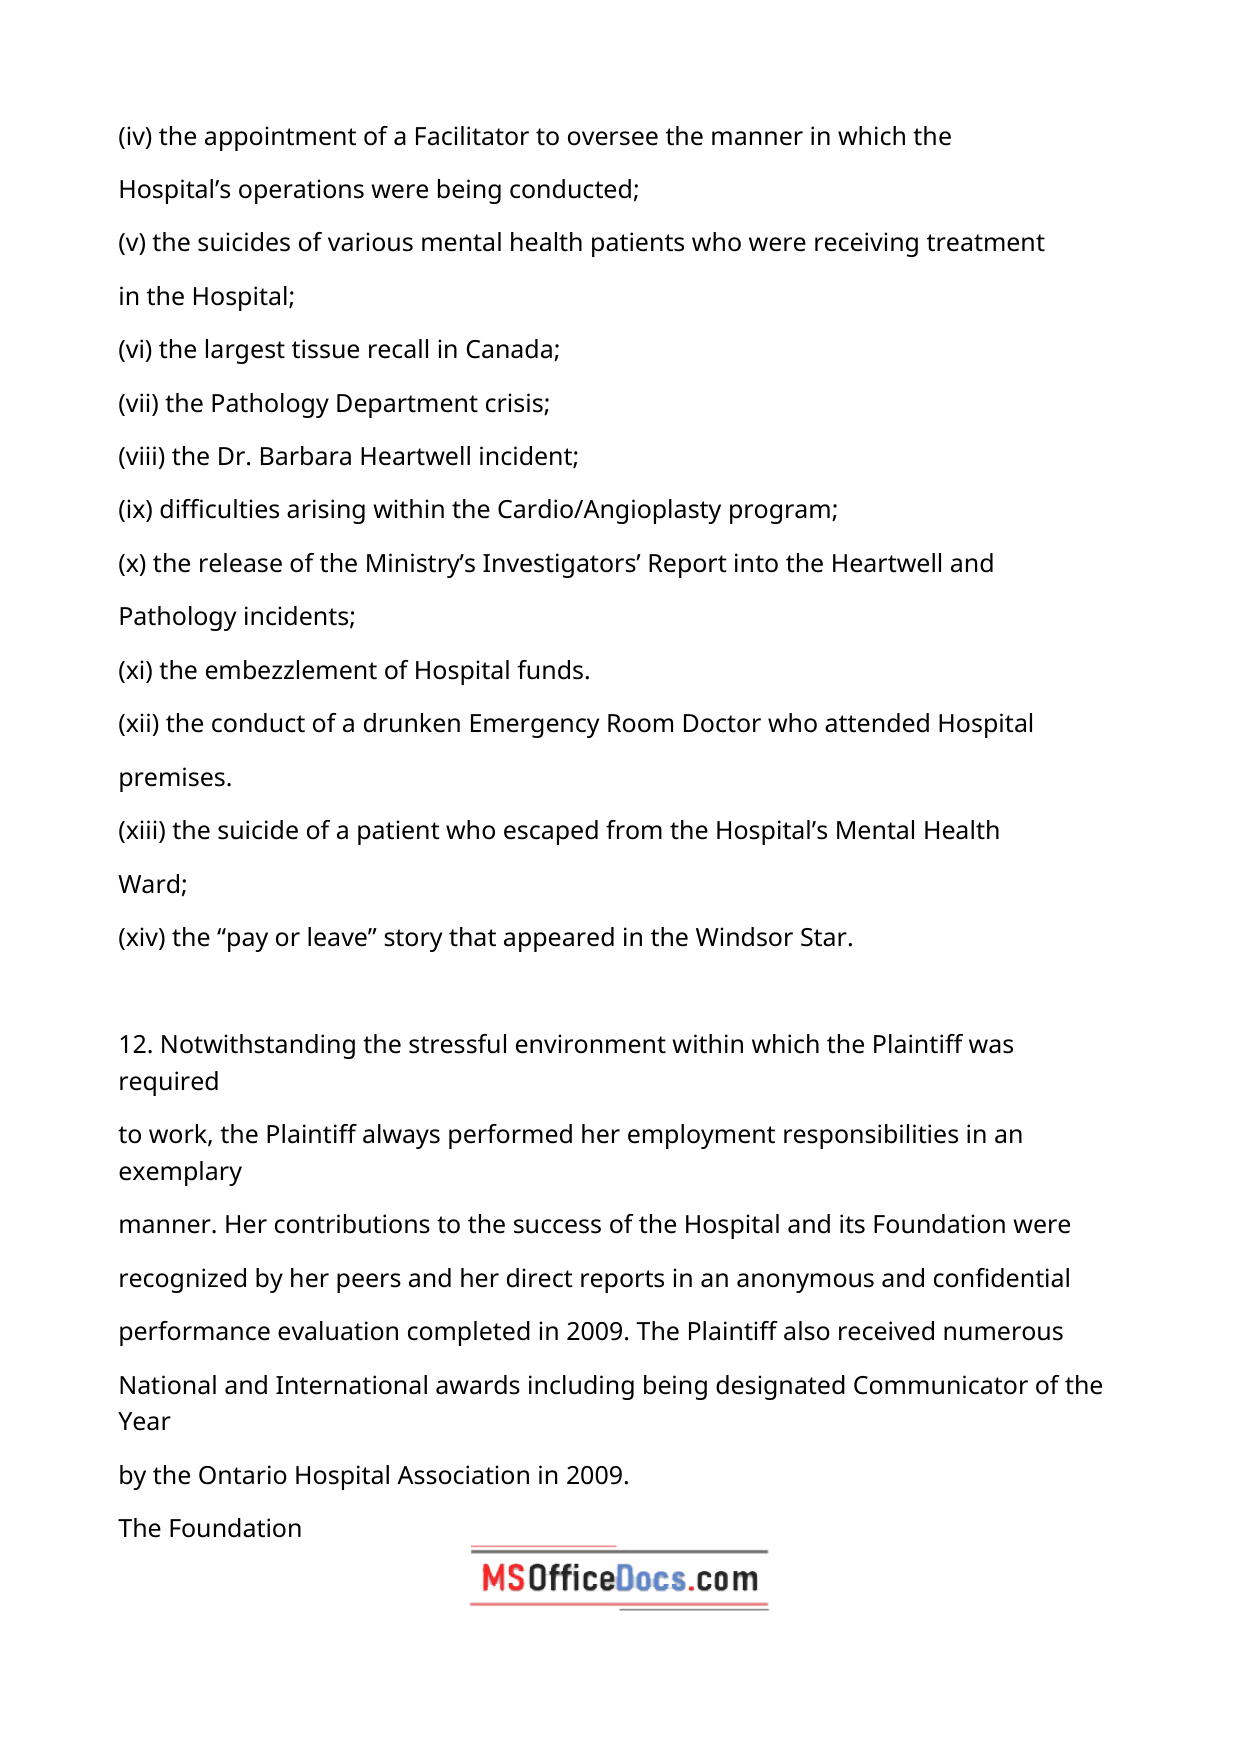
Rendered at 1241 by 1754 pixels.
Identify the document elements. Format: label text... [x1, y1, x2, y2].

text National and International awards including being designated Communicator of the Year [118, 1367, 1122, 1438]
text in the Hospital; [118, 278, 1122, 312]
text The Foundation [118, 1511, 1122, 1545]
text premises. [118, 759, 1122, 793]
text by the Ontario Hospital Association in 2009. [118, 1457, 1122, 1492]
text Hospital’s operations were being conducted; [118, 172, 1122, 206]
text (xiv) the “pay or leave” story that appeared in the Windsor Star. [118, 920, 1122, 954]
text (xiii) the suicide of a patient who escaped from the Hospital’s Mental Health [118, 813, 1122, 847]
text (x) the release of the Ministry’s Investigators’ Report into the Heartwell and [118, 546, 1122, 580]
text (viii) the Dr. Barbara Heartwell incident; [118, 439, 1122, 473]
text manner. Her contributions to the success of the Hospital and its Foundation were [118, 1207, 1122, 1241]
text (iv) the appointment of a Facilitator to oversee the manner in which the [118, 118, 1122, 152]
text (vii) the Pathology Department crisis; [118, 385, 1122, 419]
text (vi) the largest tissue recall in Canada; [118, 332, 1122, 366]
text performance evaluation completed in 2009. The Plaintiff also received numerous [118, 1314, 1122, 1348]
text (xi) the embezzlement of Hospital funds. [118, 652, 1122, 687]
text (ix) difficulties arising within the Cardio/Angioplasty program; [118, 492, 1122, 526]
text Ward; [118, 866, 1122, 900]
text to work, the Plaintiff always performed her employment responsibilities in an exemplary [118, 1117, 1122, 1188]
text (xii) the conduct of a drunken Emergency Room Doctor who attended Hospital [118, 706, 1122, 740]
text 12. Notwithstanding the stressful environment within which the Plaintiff was required [118, 1027, 1122, 1097]
text Pathology incidents; [118, 599, 1122, 633]
text recognized by her peers and her direct reports in an anonymous and confidential [118, 1260, 1122, 1294]
text (v) the suicides of various mental health patients who were receiving treatment [118, 225, 1122, 259]
